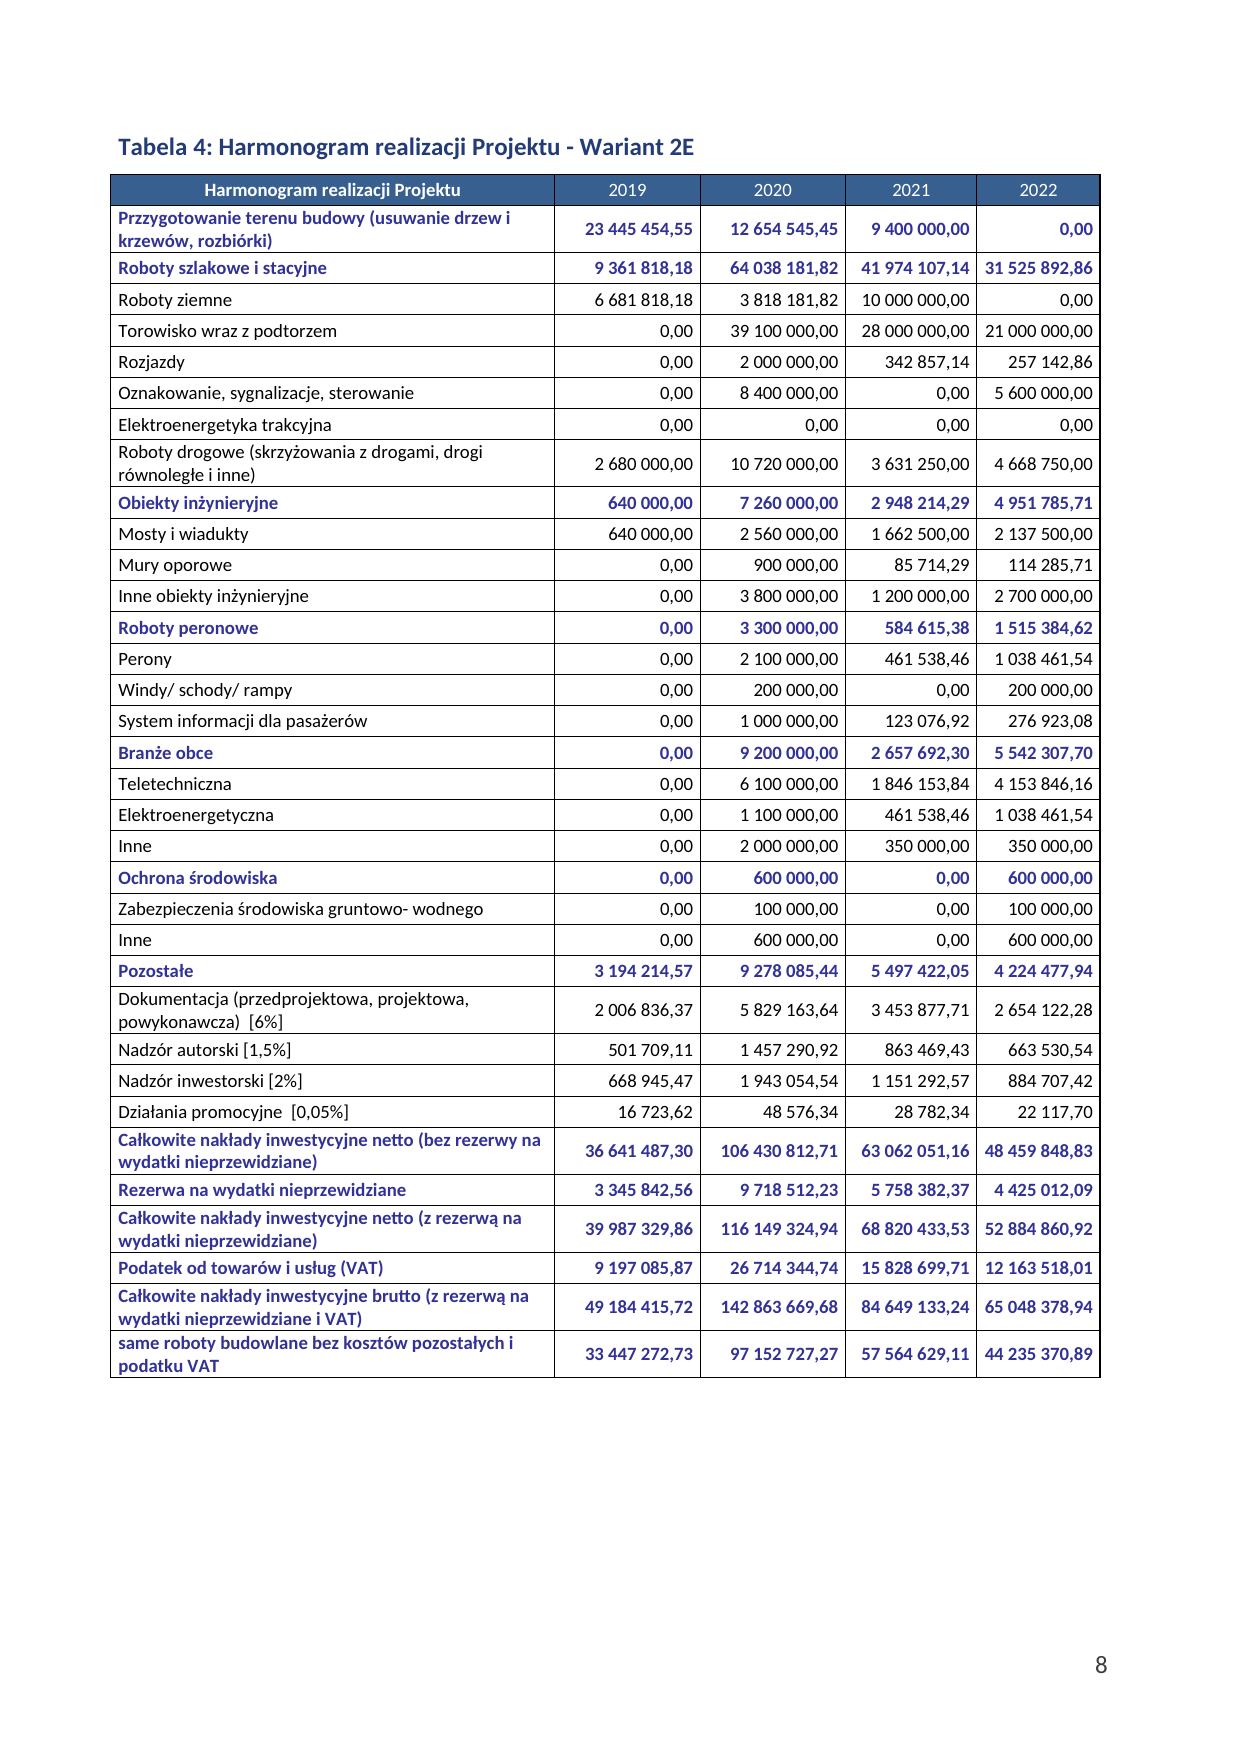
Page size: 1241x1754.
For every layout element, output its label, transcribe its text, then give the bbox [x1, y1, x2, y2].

table_cell System informacji dla pasażerów [111, 706, 554, 736]
table_cell 23 445 454,55 [555, 206, 700, 252]
table_cell 2 006 836,37 [555, 987, 700, 1033]
table_cell Inne [111, 831, 554, 861]
table_cell Całkowite nakłady inwestycyjne netto (z rezerwą na wydatki nieprzewidziane) [111, 1206, 554, 1252]
table_header 2021 [846, 175, 976, 205]
table_cell 39 987 329,86 [555, 1206, 700, 1252]
table_cell 200 000,00 [977, 675, 1099, 705]
table_cell 48 576,34 [701, 1097, 845, 1127]
table_cell 2 654 122,28 [977, 987, 1099, 1033]
table_cell 31 525 892,86 [977, 253, 1099, 283]
table_cell 36 641 487,30 [555, 1128, 700, 1174]
table_cell 41 974 107,14 [846, 253, 976, 283]
table_cell 2 560 000,00 [701, 519, 845, 549]
table_cell Roboty szlakowe i stacyjne [111, 253, 554, 283]
table_cell 4 668 750,00 [977, 440, 1099, 486]
table_cell 863 469,43 [846, 1034, 976, 1064]
table_cell 200 000,00 [701, 675, 845, 705]
table_cell 0,00 [555, 409, 700, 439]
table_cell 22 117,70 [977, 1097, 1099, 1127]
table_cell 0,00 [846, 894, 976, 924]
table_cell 114 285,71 [977, 550, 1099, 580]
table_cell Elektroenergetyka trakcyjna [111, 409, 554, 439]
table_cell Roboty drogowe (skrzyżowania z drogami, drogi równoległe i inne) [111, 440, 554, 486]
table_cell 10 000 000,00 [846, 284, 976, 314]
table_cell Pozostałe [111, 956, 554, 986]
table_cell 5 758 382,37 [846, 1175, 976, 1205]
table_cell 142 863 669,68 [701, 1284, 845, 1330]
table_cell 461 538,46 [846, 800, 976, 830]
table_cell 0,00 [846, 378, 976, 408]
table_cell 0,00 [555, 831, 700, 861]
table_cell 0,00 [555, 737, 700, 767]
table_cell 600 000,00 [977, 862, 1099, 892]
table_cell 39 100 000,00 [701, 315, 845, 346]
table_cell 65 048 378,94 [977, 1284, 1099, 1330]
table_cell 26 714 344,74 [701, 1253, 845, 1283]
table_cell 85 714,29 [846, 550, 976, 580]
table_cell 68 820 433,53 [846, 1206, 976, 1252]
table_header 2022 [977, 175, 1099, 205]
table_cell 0,00 [555, 347, 700, 377]
table_cell 7 260 000,00 [701, 487, 845, 517]
table_cell same roboty budowlane bez kosztów pozostałych i podatku VAT [111, 1331, 554, 1377]
table_cell Perony [111, 644, 554, 674]
table_cell 15 828 699,71 [846, 1253, 976, 1283]
table_cell 640 000,00 [555, 487, 700, 517]
table_header 2020 [701, 175, 845, 205]
table_cell 0,00 [977, 284, 1099, 314]
table_cell 28 782,34 [846, 1097, 976, 1127]
table_cell 1 846 153,84 [846, 769, 976, 799]
table_cell 9 197 085,87 [555, 1253, 700, 1283]
table_cell Całkowite nakłady inwestycyjne netto (bez rezerwy na wydatki nieprzewidziane) [111, 1128, 554, 1174]
table_cell 0,00 [846, 925, 976, 955]
table_cell Oznakowanie, sygnalizacje, sterowanie [111, 378, 554, 408]
table_cell 6 681 818,18 [555, 284, 700, 314]
table_cell 0,00 [977, 409, 1099, 439]
table_cell 0,00 [555, 581, 700, 611]
table_cell 84 649 133,24 [846, 1284, 976, 1330]
table_cell 0,00 [555, 800, 700, 830]
table_cell Obiekty inżynieryjne [111, 487, 554, 517]
table_cell 600 000,00 [701, 862, 845, 892]
table_cell 1 038 461,54 [977, 800, 1099, 830]
table_cell 663 530,54 [977, 1034, 1099, 1064]
table_cell 276 923,08 [977, 706, 1099, 736]
table_cell 0,00 [555, 550, 700, 580]
table_cell Torowisko wraz z podtorzem [111, 315, 554, 346]
table_cell 0,00 [555, 612, 700, 642]
table_cell 9 278 085,44 [701, 956, 845, 986]
table_cell 600 000,00 [977, 925, 1099, 955]
table_cell 52 884 860,92 [977, 1206, 1099, 1252]
table_cell Rezerwa na wydatki nieprzewidziane [111, 1175, 554, 1205]
table_cell 2 000 000,00 [701, 831, 845, 861]
table_cell 9 200 000,00 [701, 737, 845, 767]
table_cell 0,00 [555, 894, 700, 924]
table_cell 350 000,00 [846, 831, 976, 861]
table_cell 9 718 512,23 [701, 1175, 845, 1205]
table_cell Podatek od towarów i usług (VAT) [111, 1253, 554, 1283]
table_cell 21 000 000,00 [977, 315, 1099, 346]
table_cell 10 720 000,00 [701, 440, 845, 486]
table_cell 3 818 181,82 [701, 284, 845, 314]
table_cell Roboty ziemne [111, 284, 554, 314]
table_cell Rozjazdy [111, 347, 554, 377]
table_cell 461 538,46 [846, 644, 976, 674]
table_cell 2 100 000,00 [701, 644, 845, 674]
table_cell 1 943 054,54 [701, 1065, 845, 1096]
table_cell 668 945,47 [555, 1065, 700, 1096]
table_cell 6 100 000,00 [701, 769, 845, 799]
table_cell 2 700 000,00 [977, 581, 1099, 611]
table_cell 5 829 163,64 [701, 987, 845, 1033]
table_cell 116 149 324,94 [701, 1206, 845, 1252]
table_cell 0,00 [555, 862, 700, 892]
table_cell 9 361 818,18 [555, 253, 700, 283]
table_cell Inne obiekty inżynieryjne [111, 581, 554, 611]
table_cell 1 000 000,00 [701, 706, 845, 736]
table_cell 63 062 051,16 [846, 1128, 976, 1174]
table_header 2019 [555, 175, 700, 205]
table_cell 64 038 181,82 [701, 253, 845, 283]
table_cell 600 000,00 [701, 925, 845, 955]
table_cell 0,00 [555, 315, 700, 346]
table_cell 4 425 012,09 [977, 1175, 1099, 1205]
table_cell 16 723,62 [555, 1097, 700, 1127]
table_cell 8 400 000,00 [701, 378, 845, 408]
table_cell Działania promocyjne [0,05%] [111, 1097, 554, 1127]
table_cell 0,00 [555, 644, 700, 674]
table_cell 1 200 000,00 [846, 581, 976, 611]
table_cell 1 151 292,57 [846, 1065, 976, 1096]
table_cell 0,00 [555, 675, 700, 705]
table_cell 106 430 812,71 [701, 1128, 845, 1174]
table_cell 2 000 000,00 [701, 347, 845, 377]
table_cell Branże obce [111, 737, 554, 767]
table_cell Inne [111, 925, 554, 955]
table_cell Nadzór autorski [1,5%] [111, 1034, 554, 1064]
table_cell 5 497 422,05 [846, 956, 976, 986]
table_cell Nadzór inwestorski [2%] [111, 1065, 554, 1096]
table_cell Roboty peronowe [111, 612, 554, 642]
table_cell 3 194 214,57 [555, 956, 700, 986]
table_cell 100 000,00 [701, 894, 845, 924]
table_cell 4 153 846,16 [977, 769, 1099, 799]
table_cell 3 631 250,00 [846, 440, 976, 486]
table_cell Windy/ schody/ rampy [111, 675, 554, 705]
table_cell 640 000,00 [555, 519, 700, 549]
table_cell 0,00 [555, 378, 700, 408]
table_cell 123 076,92 [846, 706, 976, 736]
table_cell 257 142,86 [977, 347, 1099, 377]
table_cell 0,00 [846, 675, 976, 705]
table_cell 1 457 290,92 [701, 1034, 845, 1064]
table_cell 3 300 000,00 [701, 612, 845, 642]
table_cell 1 662 500,00 [846, 519, 976, 549]
table_cell 4 224 477,94 [977, 956, 1099, 986]
table_cell 884 707,42 [977, 1065, 1099, 1096]
table_header Harmonogram realizacji Projektu [111, 175, 554, 205]
table_cell 2 680 000,00 [555, 440, 700, 486]
table_cell 3 345 842,56 [555, 1175, 700, 1205]
table_cell Zabezpieczenia środowiska gruntowo- wodnego [111, 894, 554, 924]
table_cell 1 100 000,00 [701, 800, 845, 830]
table_cell 2 137 500,00 [977, 519, 1099, 549]
table_cell 2 657 692,30 [846, 737, 976, 767]
table_cell Całkowite nakłady inwestycyjne brutto (z rezerwą na wydatki nieprzewidziane i VAT) [111, 1284, 554, 1330]
table_cell 28 000 000,00 [846, 315, 976, 346]
table_cell 5 600 000,00 [977, 378, 1099, 408]
table_cell 900 000,00 [701, 550, 845, 580]
table_cell 3 453 877,71 [846, 987, 976, 1033]
table_cell 12 654 545,45 [701, 206, 845, 252]
table_cell 97 152 727,27 [701, 1331, 845, 1377]
table_cell Mosty i wiadukty [111, 519, 554, 549]
table_cell 3 800 000,00 [701, 581, 845, 611]
table_cell 44 235 370,89 [977, 1331, 1099, 1377]
table_cell 48 459 848,83 [977, 1128, 1099, 1174]
table_cell Mury oporowe [111, 550, 554, 580]
table_cell 49 184 415,72 [555, 1284, 700, 1330]
table_cell 584 615,38 [846, 612, 976, 642]
table_cell 0,00 [977, 206, 1099, 252]
table_cell 0,00 [555, 769, 700, 799]
table_cell 12 163 518,01 [977, 1253, 1099, 1283]
table_cell 5 542 307,70 [977, 737, 1099, 767]
table_cell 0,00 [555, 925, 700, 955]
table_cell Przzygotowanie terenu budowy (usuwanie drzew i krzewów, rozbiórki) [111, 206, 554, 252]
table_cell 501 709,11 [555, 1034, 700, 1064]
table_cell 57 564 629,11 [846, 1331, 976, 1377]
table_cell 0,00 [701, 409, 845, 439]
table_cell 4 951 785,71 [977, 487, 1099, 517]
table_cell 0,00 [846, 862, 976, 892]
table_cell 100 000,00 [977, 894, 1099, 924]
table_cell Teletechniczna [111, 769, 554, 799]
table_cell Elektroenergetyczna [111, 800, 554, 830]
table_cell 33 447 272,73 [555, 1331, 700, 1377]
table_cell 9 400 000,00 [846, 206, 976, 252]
table_cell Dokumentacja (przedprojektowa, projektowa, powykonawcza) [6%] [111, 987, 554, 1033]
table_cell 0,00 [555, 706, 700, 736]
table_cell 1 515 384,62 [977, 612, 1099, 642]
table_cell 342 857,14 [846, 347, 976, 377]
table_cell 2 948 214,29 [846, 487, 976, 517]
table_cell 0,00 [846, 409, 976, 439]
table_cell 350 000,00 [977, 831, 1099, 861]
table_cell Ochrona środowiska [111, 862, 554, 892]
table_cell 1 038 461,54 [977, 644, 1099, 674]
